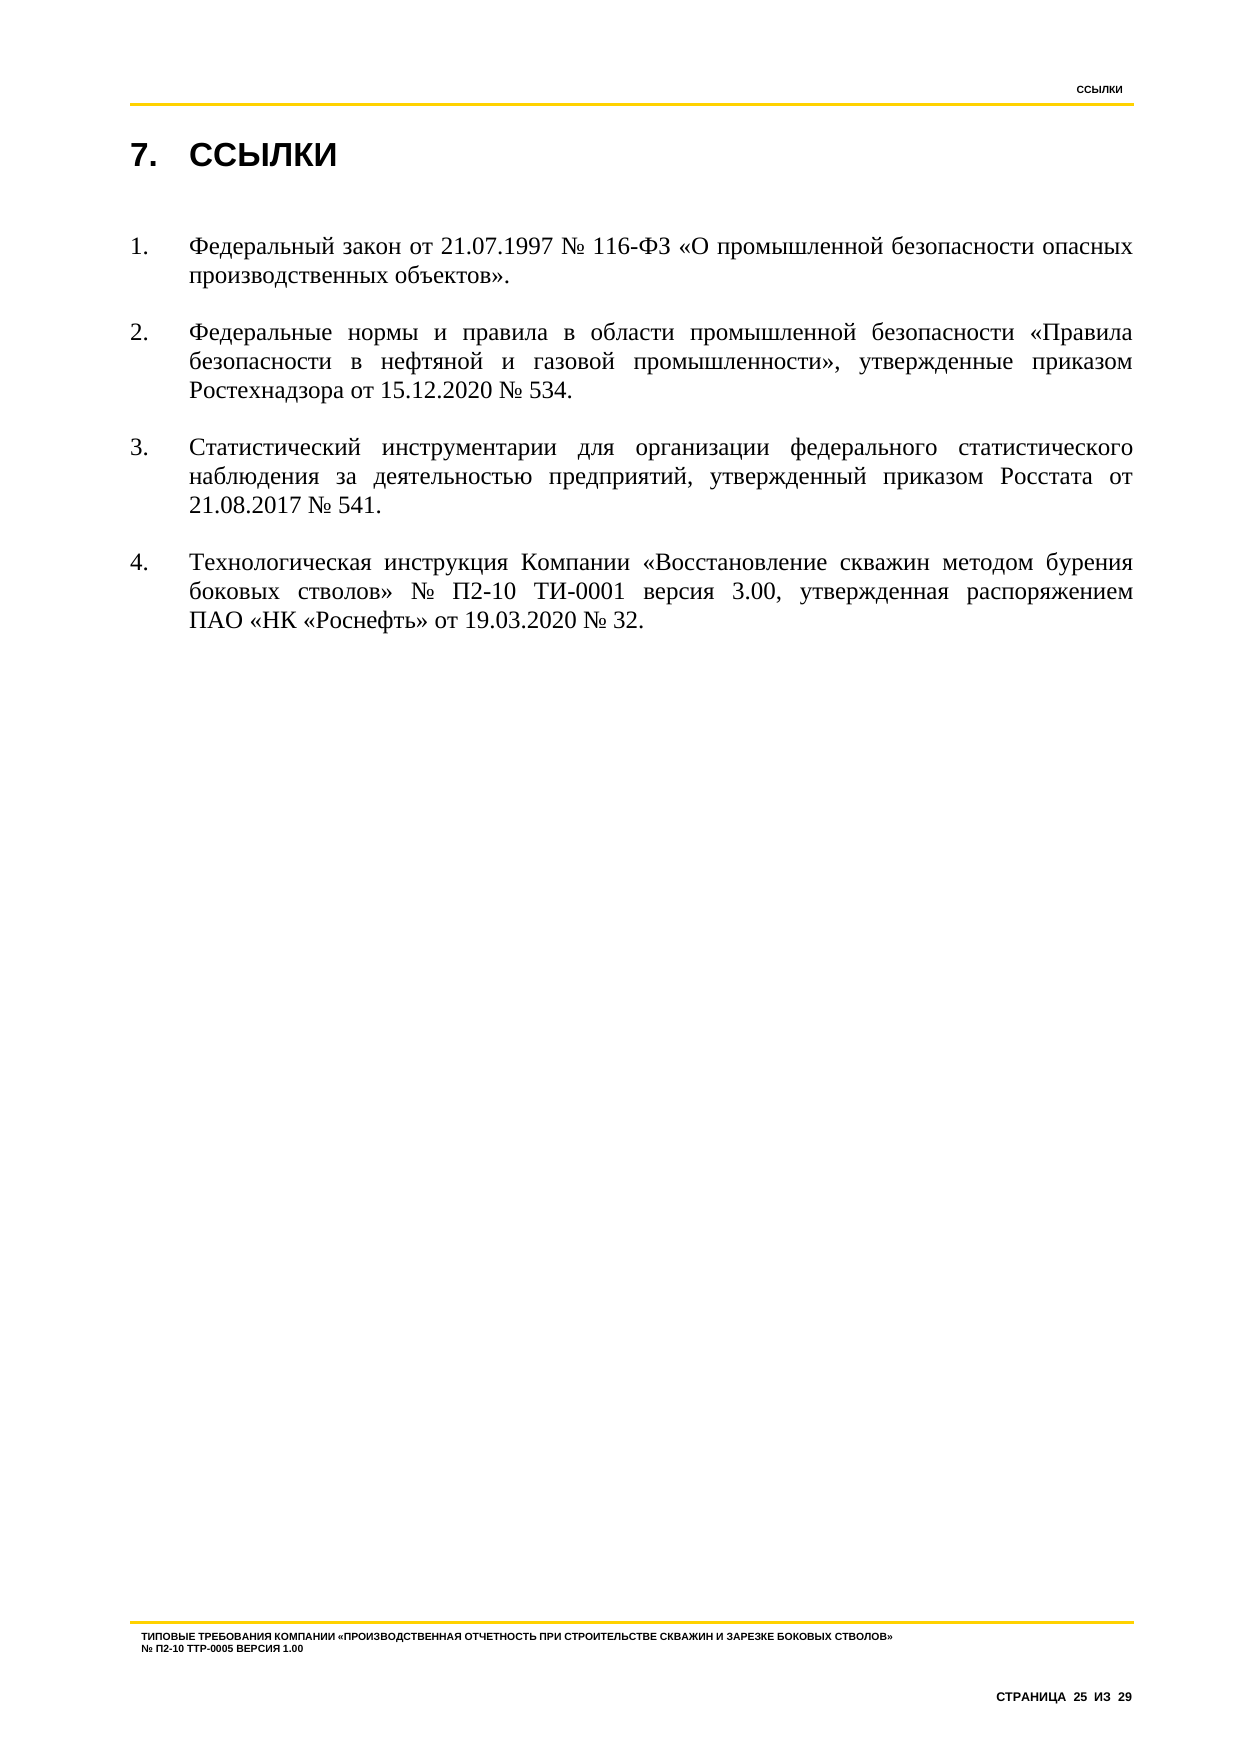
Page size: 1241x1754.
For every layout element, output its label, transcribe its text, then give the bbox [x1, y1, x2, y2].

list Федеральный закон от 21.07.1997 № 116-ФЗ «О промышленной безопасности опасных производственных объектов». [130, 231, 1134, 288]
list ССЫЛКИ [130, 135, 1134, 173]
list Статистический инструментарии для организации федерального статистического наблюдения за деятельностью предприятий, утвержденный приказом Росстата от 21.08.2017 № 541. [130, 432, 1134, 518]
list Федеральные нормы и правила в области промышленной безопасности «Правила безопасности в нефтяной и газовой промышленности», утвержденные приказом Ростехнадзора от 15.12.2020 № 534. [130, 317, 1134, 403]
list Технологическая инструкция Компании «Восстановление скважин методом бурения боковых стволов» № П2-10 ТИ-0001 версия 3.00, утвержденная распоряжением ПАО «НК «Роснефть» от 19.03.2020 № 32. [130, 547, 1134, 633]
